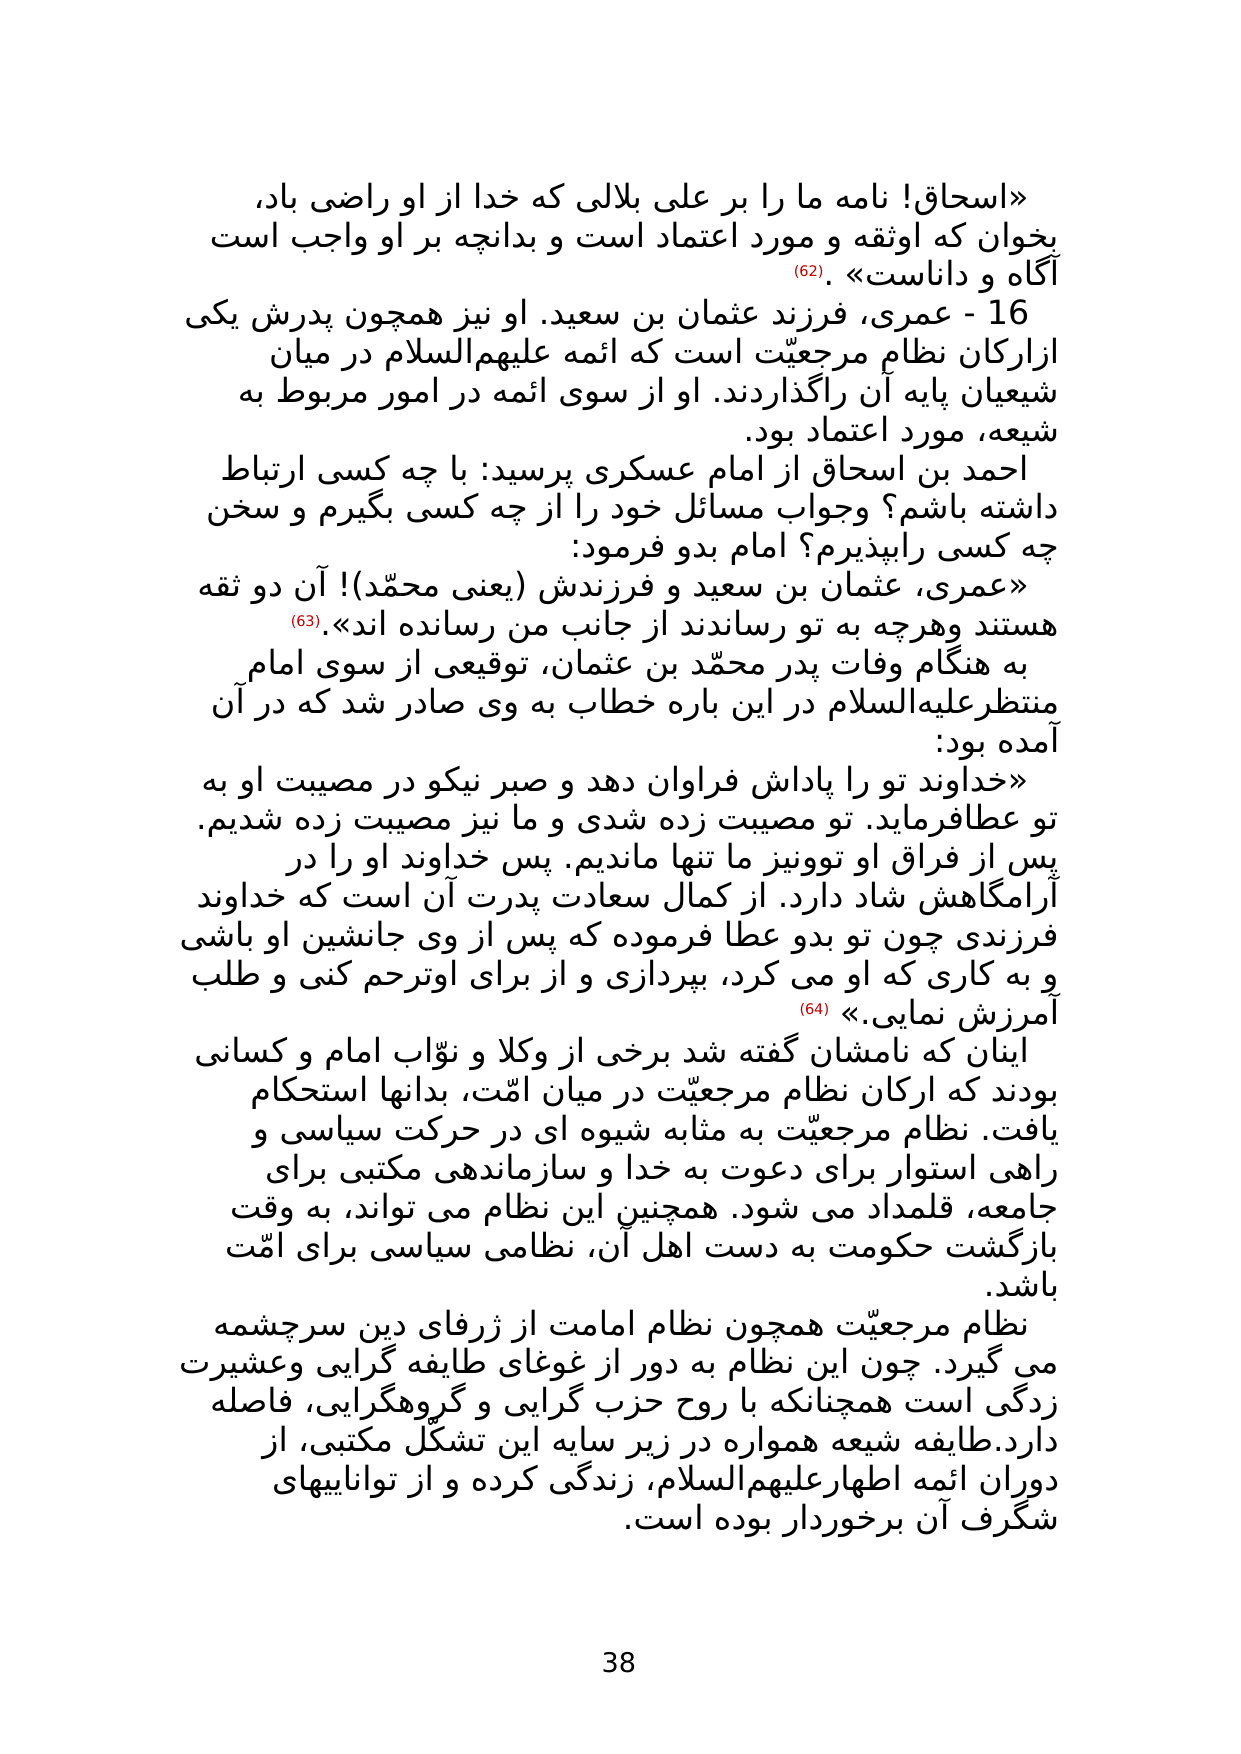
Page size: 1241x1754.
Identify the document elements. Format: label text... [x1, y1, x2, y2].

text به هنگام وفات پدر محمّد بن عثمان، توقيعى از سوى امام منتظرعليه‌السلام در اين باره خطاب به وى صادر شد كه در آن آمده بود: [178, 643, 1059, 760]
text «عمرى، عثمان بن سعيد و فرزندش (يعنى محمّد)! آن دو ثقه هستند وهرچه به تو رساندند از جانب من رسانده اند».(63) [178, 566, 1059, 643]
text اينان كه نامشان گفته شد برخى از وكلا و نوّاب امام و كسانى بودند كه اركان نظام مرجعيّت در ميان امّت، بدانها استحكام يافت. نظام مرجعيّت به مثابه شيوه اى در حركت سياسى و راهى استوار براى دعوت به خدا و سازماندهى مكتبى براى جامعه، قلمداد مى شود. همچنين اين نظام مى تواند، به وقت بازگشت حكومت به دست اهل آن، نظامى سياسى براى امّت باشد. [178, 1032, 1059, 1304]
text «خداوند تو را پاداش فراوان دهد و صبر نيكو در مصيبت او به تو عطافرمايد. تو مصيبت زده شدى و ما نيز مصيبت زده شديم. پس از فراق او توونيز ما تنها مانديم. پس خداوند او را در آرامگاهش شاد دارد. از كمال سعادت پدرت آن است كه خداوند فرزندى چون تو بدو عطا فرموده كه پس از وى جانشين او باشى و به كارى كه او مى كرد، بپردازى و از براى اوترحم كنى و طلب آمرزش نمايى.» (64) [178, 760, 1059, 1032]
text احمد بن اسحاق از امام عسكرى پرسيد: با چه كسى ارتباط داشته باشم؟ وجواب مسائل خود را از چه كسى بگيرم و سخن چه كسى رابپذيرم؟ امام بدو فرمود: [178, 449, 1059, 566]
text «اسحاق! نامه ما را بر على بلالى كه خدا از او راضى باد، بخوان كه اوثقه و مورد اعتماد است و بدانچه بر او واجب است آگاه و داناست» .(62) [178, 177, 1059, 294]
text 16 - عمرى، فرزند عثمان بن سعيد. او نيز همچون پدرش يكى ازاركان نظام مرجعيّت است كه ائمه عليهم‌السلام در ميان شيعيان پايه آن راگذاردند. او از سوى ائمه در امور مربوط به شيعه، مورد اعتماد بود. [178, 294, 1059, 449]
text نظام مرجعيّت همچون نظام امامت از ژرفاى دين سرچشمه مى گيرد. چون اين نظام به دور از غوغاى طايفه گرايى وعشيرت زدگى است همچنانكه با روح حزب گرايى و گروهگرايى، فاصله دارد.طايفه شيعه همواره در زير سايه اين تشكّل مكتبى، از دوران ائمه اطهارعليهم‌السلام، زندگى كرده و از تواناييهاى شگرف آن برخوردار بوده است. [178, 1304, 1059, 1537]
